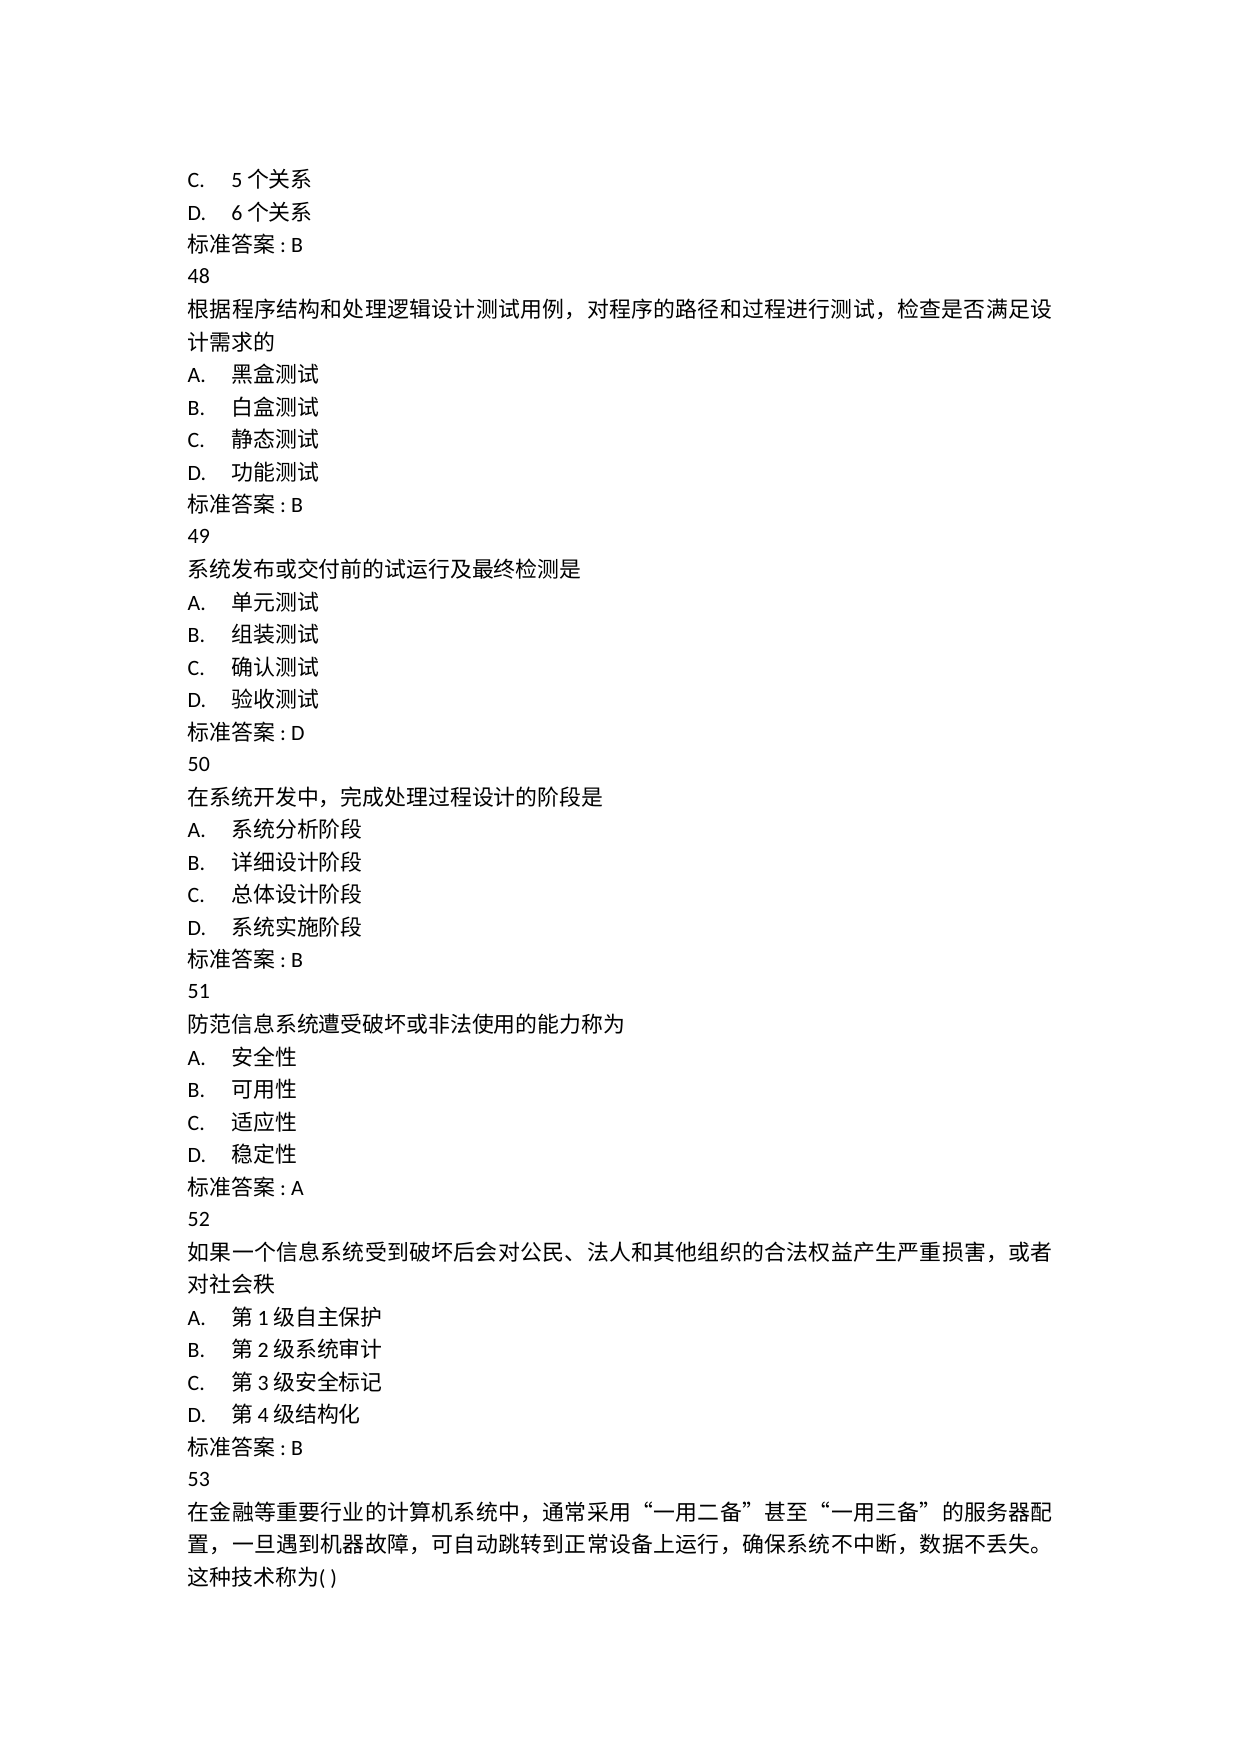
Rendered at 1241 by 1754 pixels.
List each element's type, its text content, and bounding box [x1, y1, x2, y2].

text B. 第2级系统审计 [187, 1332, 1053, 1364]
text A. 安全性 [187, 1039, 1053, 1072]
text A. 系统分析阶段 [187, 812, 1053, 844]
text 52 [187, 1202, 1053, 1234]
text 50 [187, 747, 1053, 779]
text D. 6个关系 [187, 194, 1053, 227]
text B. 白盒测试 [187, 389, 1053, 422]
text 标准答案 : B [187, 227, 1053, 259]
text 防范信息系统遭受破坏或非法使用的能力称为 [187, 1007, 1053, 1039]
text 根据程序结构和处理逻辑设计测试用例，对程序的路径和过程进行测试，检查是否满足设计需求的 [187, 292, 1053, 357]
text B. 详细设计阶段 [187, 844, 1053, 877]
text D. 第4级结构化 [187, 1397, 1053, 1429]
text 标准答案 : D [187, 714, 1053, 747]
text 在系统开发中，完成处理过程设计的阶段是 [187, 779, 1053, 812]
text 51 [187, 974, 1053, 1007]
text C. 确认测试 [187, 649, 1053, 682]
text 如果一个信息系统受到破坏后会对公民、法人和其他组织的合法权益产生严重损害，或者对社会秩 [187, 1234, 1053, 1299]
text D. 验收测试 [187, 682, 1053, 714]
text D. 系统实施阶段 [187, 909, 1053, 942]
text A. 单元测试 [187, 584, 1053, 617]
text 53 [187, 1462, 1053, 1494]
text D. 功能测试 [187, 454, 1053, 487]
text B. 组装测试 [187, 617, 1053, 649]
text 49 [187, 519, 1053, 552]
text 48 [187, 259, 1053, 292]
text C. 第3级安全标记 [187, 1364, 1053, 1397]
text 标准答案 : A [187, 1169, 1053, 1202]
text C. 静态测试 [187, 422, 1053, 454]
text C. 5个关系 [187, 162, 1053, 194]
text A. 第1级自主保护 [187, 1299, 1053, 1332]
text A. 黑盒测试 [187, 357, 1053, 389]
text D. 稳定性 [187, 1137, 1053, 1169]
text 标准答案 : B [187, 487, 1053, 519]
text 标准答案 : B [187, 942, 1053, 974]
text 系统发布或交付前的试运行及最终检测是 [187, 552, 1053, 584]
text B. 可用性 [187, 1072, 1053, 1104]
text C. 总体设计阶段 [187, 877, 1053, 909]
text 在金融等重要行业的计算机系统中，通常采用“一用二备”甚至“一用三备”的服务器配置，一旦遇到机器故障，可自动跳转到正常设备上运行，确保系统不中断，数据不丢失。这种技术称为( ) [187, 1494, 1053, 1592]
text C. 适应性 [187, 1104, 1053, 1137]
text 标准答案 : B [187, 1429, 1053, 1462]
